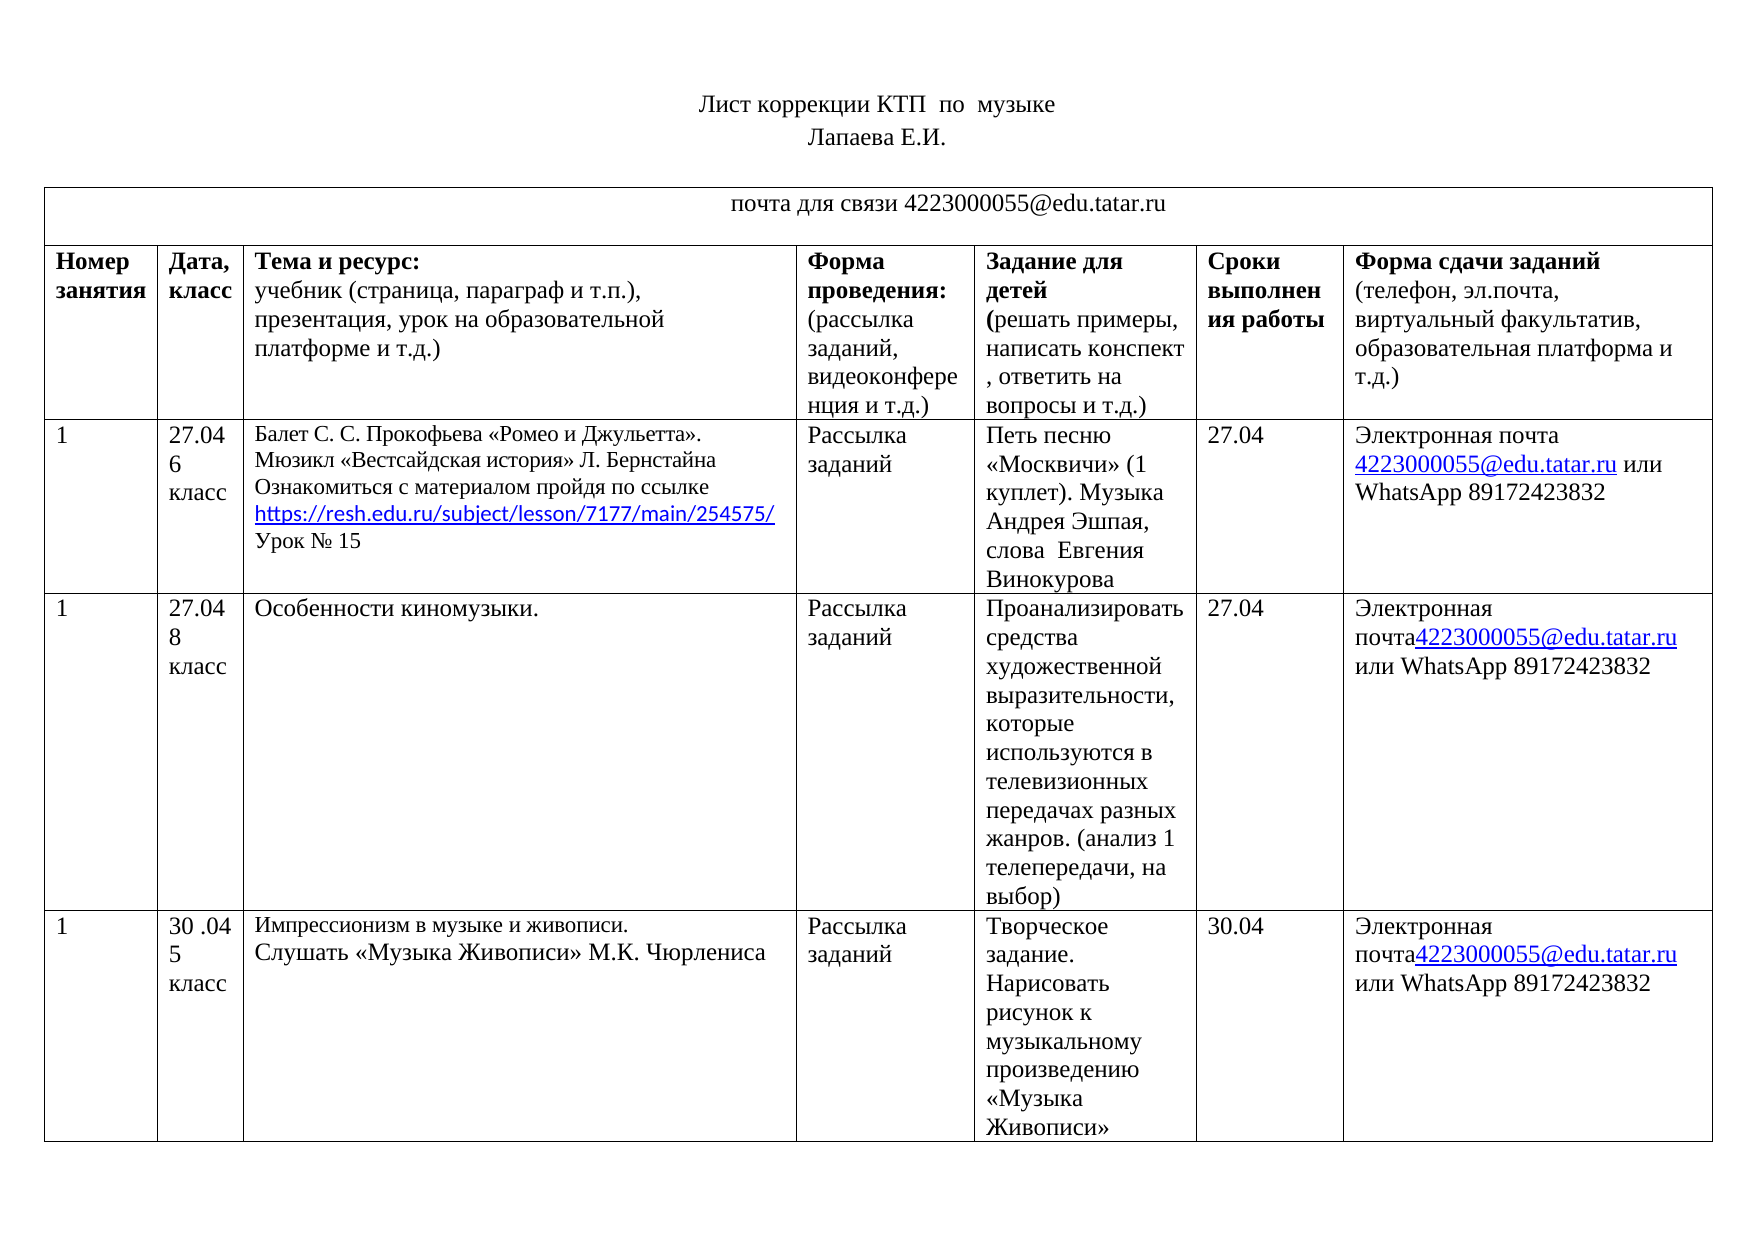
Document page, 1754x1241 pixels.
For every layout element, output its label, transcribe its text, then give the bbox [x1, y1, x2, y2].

table_cell Проанализировать средства художественной выразительности, которые используются в телевизионных передачах разных жанров. (анализ 1 телепередачи, на выбор) [975, 594, 1196, 910]
table_cell Тема и ресурс: учебник (страница, параграф и т.п.), презентация, урок на образовательной платформе и т.д.) [244, 246, 796, 419]
table_cell Электронная почта 4223000055@edu.tatar.ru или WhatsApp 89172423832 [1344, 420, 1712, 592]
table_cell Петь песню «Москвичи» (1 куплет). Музыка Андрея Эшпая, слова Евгения Винокурова [975, 420, 1196, 592]
table_cell Сроки выполнения работы [1197, 246, 1343, 419]
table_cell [975, 911, 1196, 1141]
table_cell Номер занятия [45, 246, 157, 419]
table_cell Электронная почта4223000055@edu.tatar.ru или WhatsApp 89172423832 [1344, 594, 1712, 910]
text Лист коррекции КТП по музыке [118, 89, 1636, 117]
table_cell Задание для детей (решать примеры, написать конспект , ответить на вопросы и т.д.) [975, 246, 1196, 419]
text Лапаева Е.И. [118, 122, 1636, 150]
table_cell Дата, класс [158, 246, 243, 419]
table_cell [244, 911, 796, 1141]
table_cell Балет С. С. Прокофьева «Ромео и Джульетта». Мюзикл «Вестсайдская история» Л. Бернстайна Ознакомиться с материалом пройдя по ссылке https://resh.edu.ru/subject/lesson/7177/main/254575/ Урок № 15 [244, 420, 796, 592]
table_cell Рассылка заданий [797, 911, 974, 1141]
table_cell Рассылка заданий [797, 594, 974, 910]
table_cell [1344, 911, 1712, 1141]
table_cell 27.04 6 класс [158, 420, 243, 592]
table_cell 1 [45, 594, 157, 910]
table_cell Форма сдачи заданий (телефон, эл.почта, виртуальный факультатив, образовательная платформа и т.д.) [1344, 246, 1712, 419]
table_cell 27.04 [1197, 420, 1343, 592]
table_cell 1 [45, 420, 157, 592]
table_cell 30 .04 5 класс [158, 911, 243, 1141]
table_cell Рассылка заданий [797, 420, 974, 592]
table_cell 30.04 [1197, 911, 1343, 1141]
table_header почта для связи 4223000055@edu.tatar.ru [45, 188, 1712, 245]
table_cell Форма проведения: (рассылка заданий, видеоконференция и т.д.) [797, 246, 974, 419]
table_cell 27.04 8 класс [158, 594, 243, 910]
table_cell 27.04 [1197, 594, 1343, 910]
table_cell 1 [45, 911, 157, 1141]
table_cell Особенности киномузыки. [244, 594, 796, 910]
